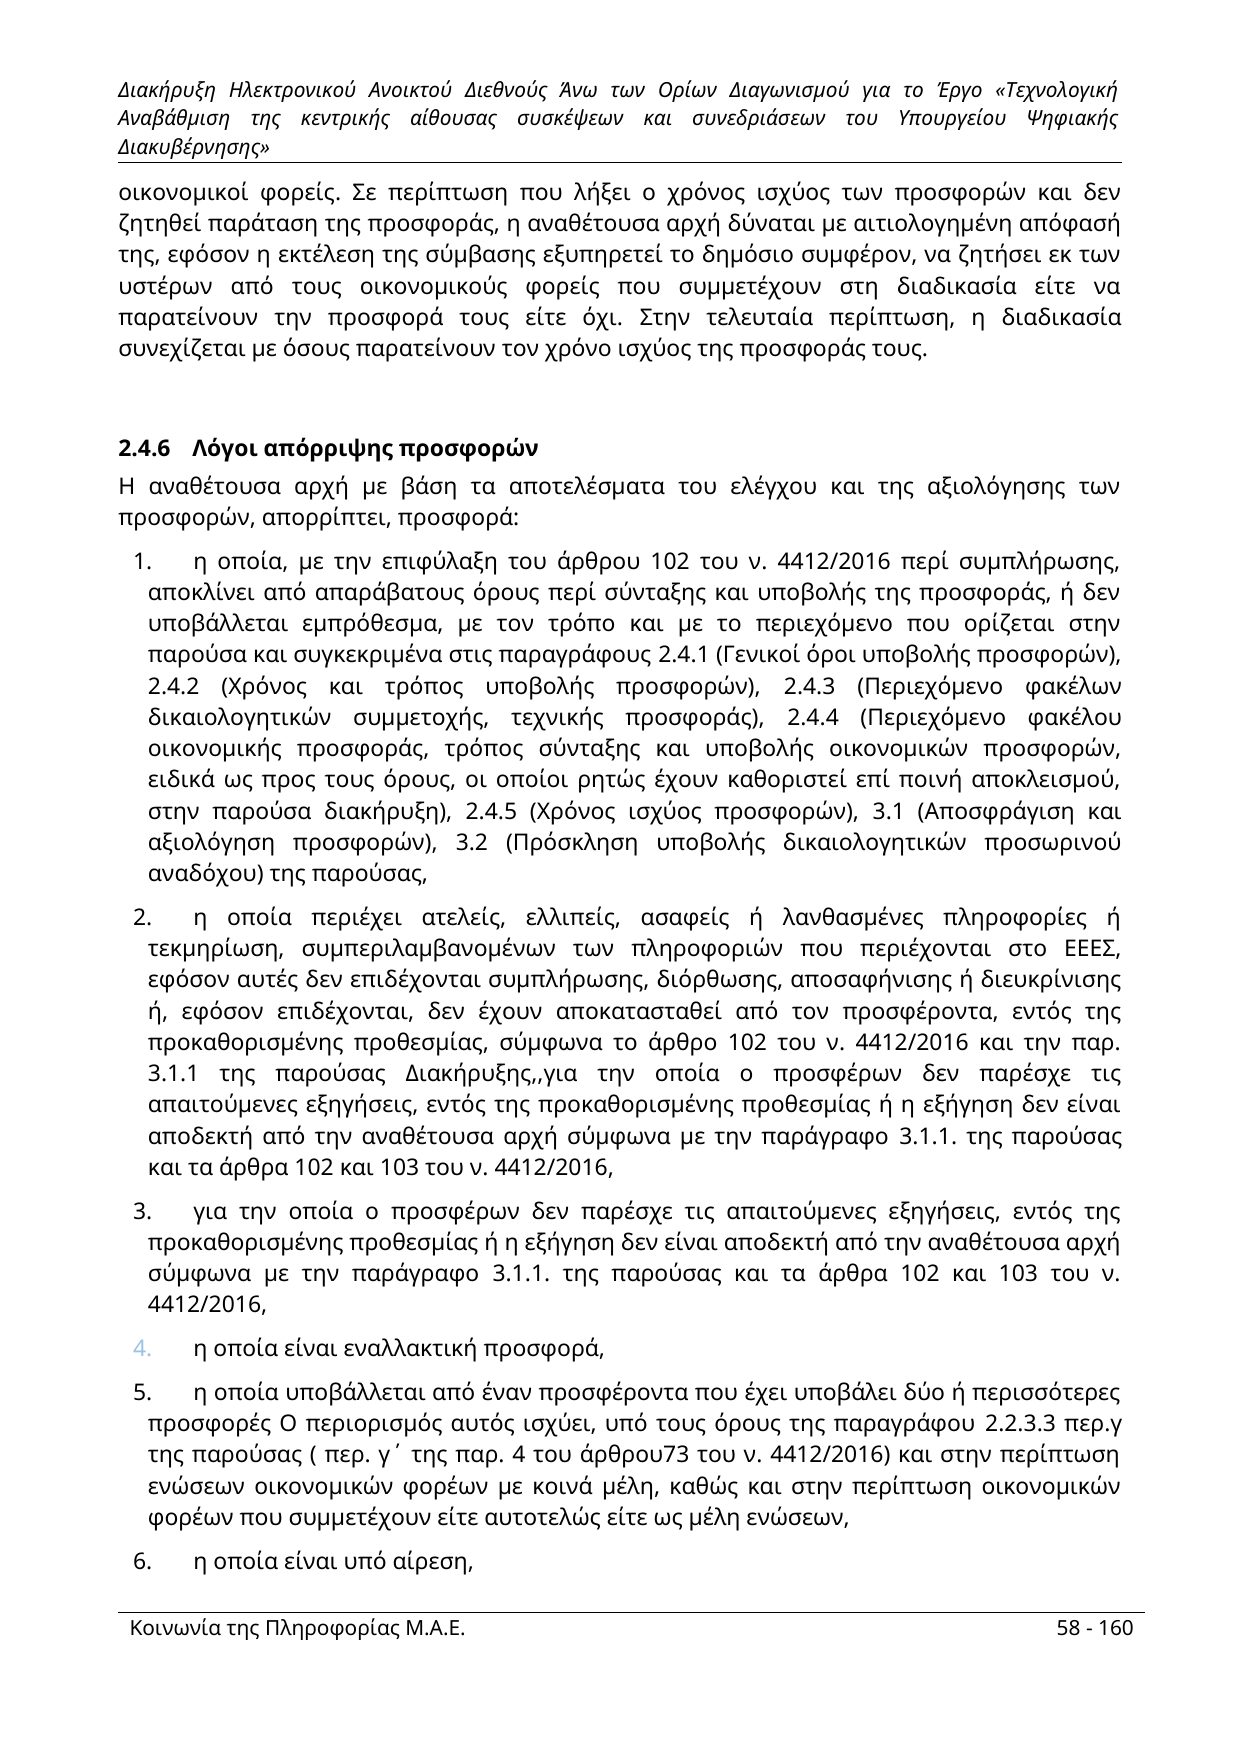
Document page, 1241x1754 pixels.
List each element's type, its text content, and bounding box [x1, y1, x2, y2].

list η οποία περιέχει ατελείς, ελλιπείς, ασαφείς ή λανθασμένες πληροφορίες ή τεκμηρίωση, συμπεριλαμβανομένων των πληροφοριών που περιέχονται στο ΕΕΕΣ, εφόσον αυτές δεν επιδέχονται συμπλήρωσης, διόρθωσης, αποσαφήνισης ή διευκρίνισης ή, εφόσον επιδέχονται, δεν έχουν αποκατασταθεί από τον προσφέροντα, εντός της προκαθορισμένης προθεσμίας, σύμφωνα το άρθρο 102 του ν. 4412/2016 και την παρ. 3.1.1 της παρούσας Διακήρυξης,,για την οποία ο προσφέρων δεν παρέσχε τις απαιτούμενες εξηγήσεις, εντός της προκαθορισμένης προθεσμίας ή η εξήγηση δεν είναι αποδεκτή από την αναθέτουσα αρχή σύμφωνα με την παράγραφο 3.1.1. της παρούσας και τα άρθρα 102 και 103 του ν. 4412/2016, [133, 901, 1122, 1182]
subtitle Λόγοι απόρριψης προσφορών [118, 432, 1122, 463]
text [118, 176, 1122, 363]
list η οποία, με την επιφύλαξη του άρθρου 102 του ν. 4412/2016 περί συμπλήρωσης, αποκλίνει από απαράβατους όρους περί σύνταξης και υποβολής της προσφοράς, ή δεν υποβάλλεται εμπρόθεσμα, με τον τρόπο και με το περιεχόμενο που ορίζεται στην παρούσα και συγκεκριμένα στις παραγράφους 2.4.1 (Γενικοί όροι υποβολής προσφορών), 2.4.2 (Χρόνος και τρόπος υποβολής προσφορών), 2.4.3 (Περιεχόμενο φακέλων δικαιολογητικών συμμετοχής, τεχνικής προσφοράς), 2.4.4 (Περιεχόμενο φακέλου οικονομικής προσφοράς, τρόπος σύνταξης και υποβολής οικονομικών προσφορών, ειδικά ως προς τους όρους, οι οποίοι ρητώς έχουν καθοριστεί επί ποινή αποκλεισμού, στην παρούσα διακήρυξη), 2.4.5 (Χρόνος ισχύος προσφορών), 3.1 (Αποσφράγιση και αξιολόγηση προσφορών), 3.2 (Πρόσκληση υποβολής δικαιολογητικών προσωρινού αναδόχου) της παρούσας, [133, 545, 1122, 888]
list η οποία είναι εναλλακτική προσφορά, [133, 1332, 1122, 1363]
text H αναθέτουσα αρχή με βάση τα αποτελέσματα του ελέγχου και της αξιολόγησης των προσφορών, απορρίπτει, προσφορά: [118, 470, 1122, 532]
list η οποία είναι υπό αίρεση, [133, 1545, 1122, 1576]
list για την οποία ο προσφέρων δεν παρέσχε τις απαιτούμενες εξηγήσεις, εντός της προκαθορισμένης προθεσμίας ή η εξήγηση δεν είναι αποδεκτή από την αναθέτουσα αρχή σύμφωνα με την παράγραφο 3.1.1. της παρούσας και τα άρθρα 102 και 103 του ν. 4412/2016, [133, 1195, 1122, 1320]
list η οποία υποβάλλεται από έναν προσφέροντα που έχει υποβάλει δύο ή περισσότερες προσφορές Ο περιορισμός αυτός ισχύει, υπό τους όρους της παραγράφου 2.2.3.3 περ.γ της παρούσας ( περ. γ΄ της παρ. 4 του άρθρου73 του ν. 4412/2016) και στην περίπτωση ενώσεων οικονομικών φορέων με κοινά μέλη, καθώς και στην περίπτωση οικονομικών φορέων που συμμετέχουν είτε αυτοτελώς είτε ως μέλη ενώσεων, [133, 1376, 1122, 1532]
